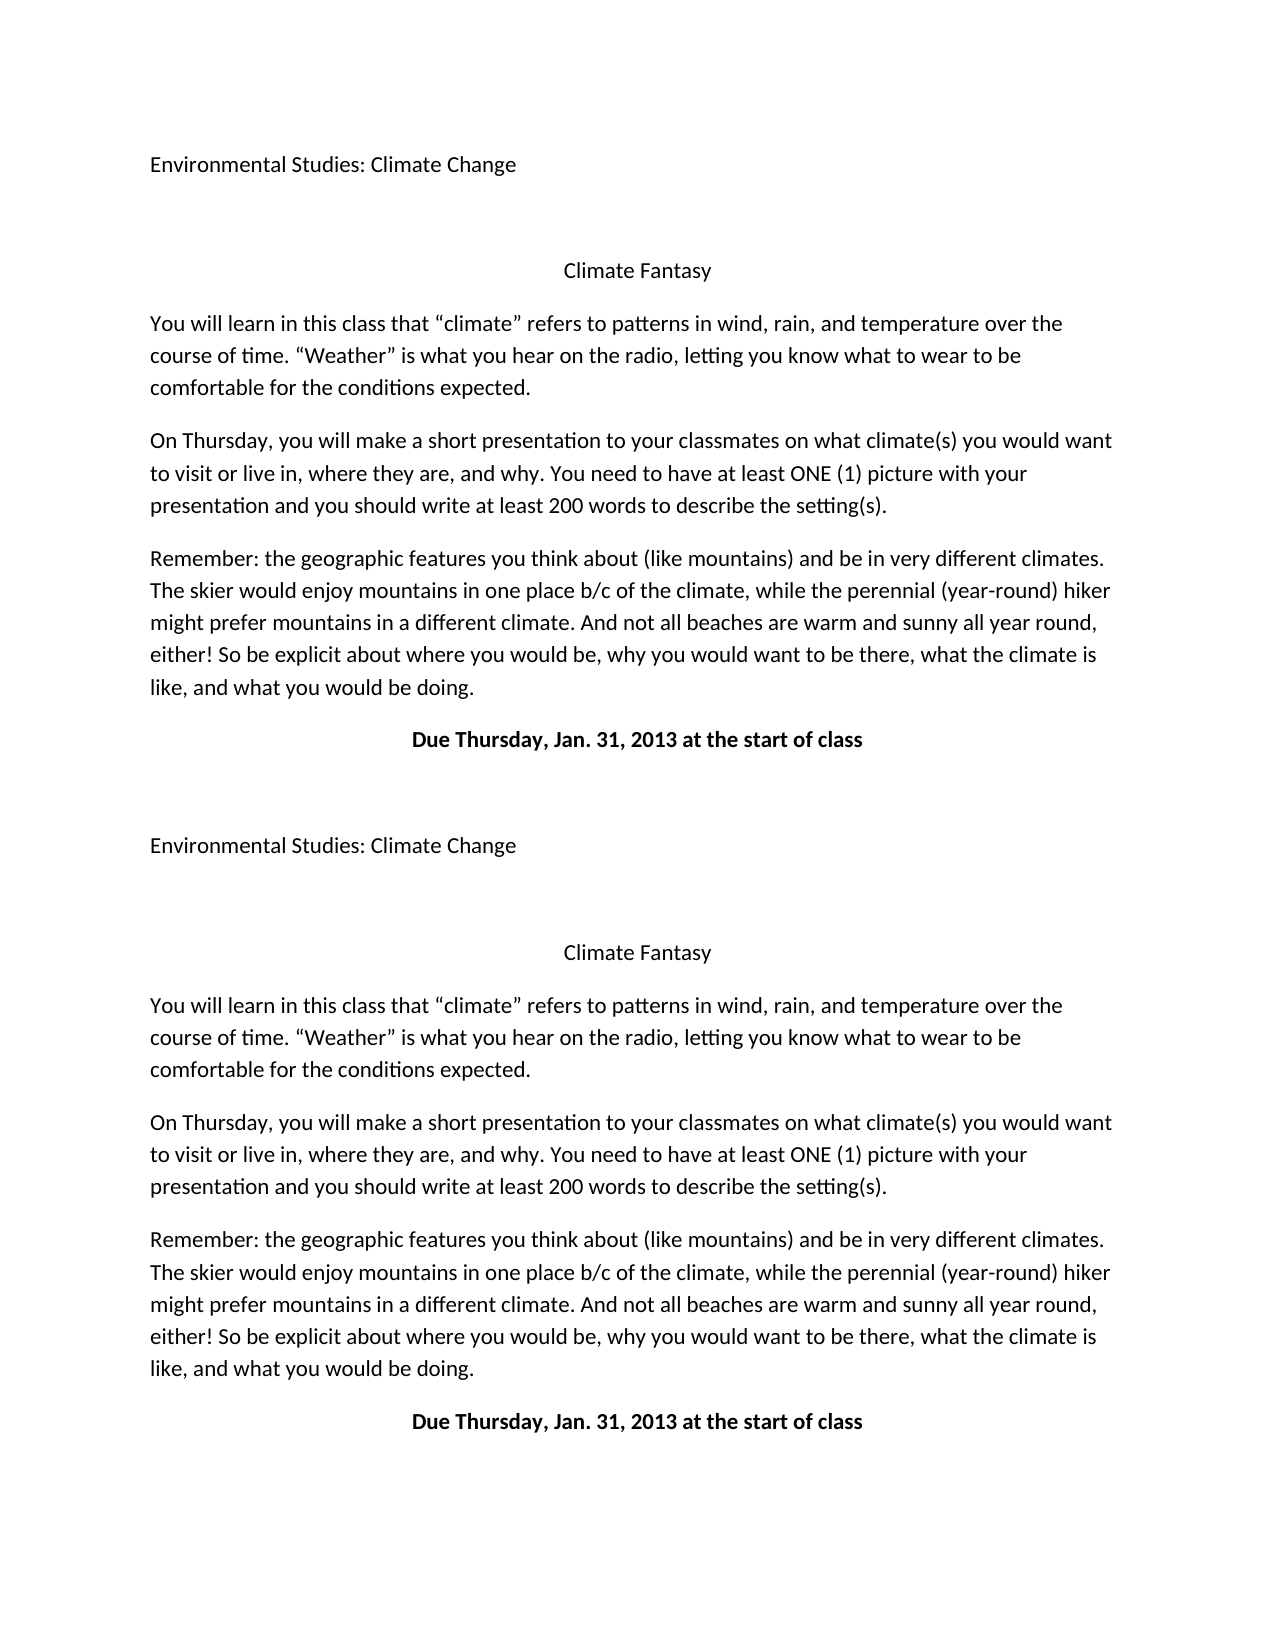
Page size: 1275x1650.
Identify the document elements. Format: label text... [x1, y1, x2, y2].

text Remember: the geographic features you think about (like mountains) and be in very different climates. The skier would enjoy mountains in one place b/c of the climate, while the perennial (year-round) hiker might prefer mountains in a different climate. And not all beaches are warm and sunny all year round, either! So be explicit about where you would be, why you would want to be there, what the climate is like, and what you would be doing. [150, 1226, 1125, 1382]
text Due Thursday, Jan. 31, 2013 at the start of class [150, 1407, 1125, 1435]
text You will learn in this class that “climate” refers to patterns in wind, rain, and temperature over the course of time. “Weather” is what you hear on the radio, letting you know what to wear to be comfortable for the conditions expected. [150, 309, 1125, 401]
text On Thursday, you will make a short presentation to your classmates on what climate(s) you would want to visit or live in, where they are, and why. You need to have at least ONE (1) picture with your presentation and you should write at least 200 words to describe the setting(s). [150, 426, 1125, 519]
text You will learn in this class that “climate” refers to patterns in wind, rain, and temperature over the course of time. “Weather” is what you hear on the radio, letting you know what to wear to be comfortable for the conditions expected. [150, 991, 1125, 1083]
text Climate Fantasy [150, 938, 1125, 966]
text On Thursday, you will make a short presentation to your classmates on what climate(s) you would want to visit or live in, where they are, and why. You need to have at least ONE (1) picture with your presentation and you should write at least 200 words to describe the setting(s). [150, 1108, 1125, 1201]
text Environmental Studies: Climate Change [150, 832, 1125, 860]
text Climate Fantasy [150, 256, 1125, 284]
text Environmental Studies: Climate Change [150, 150, 1125, 178]
text Due Thursday, Jan. 31, 2013 at the start of class [150, 726, 1125, 754]
text Remember: the geographic features you think about (like mountains) and be in very different climates. The skier would enjoy mountains in one place b/c of the climate, while the perennial (year-round) hiker might prefer mountains in a different climate. And not all beaches are warm and sunny all year round, either! So be explicit about where you would be, why you would want to be there, what the climate is like, and what you would be doing. [150, 544, 1125, 701]
